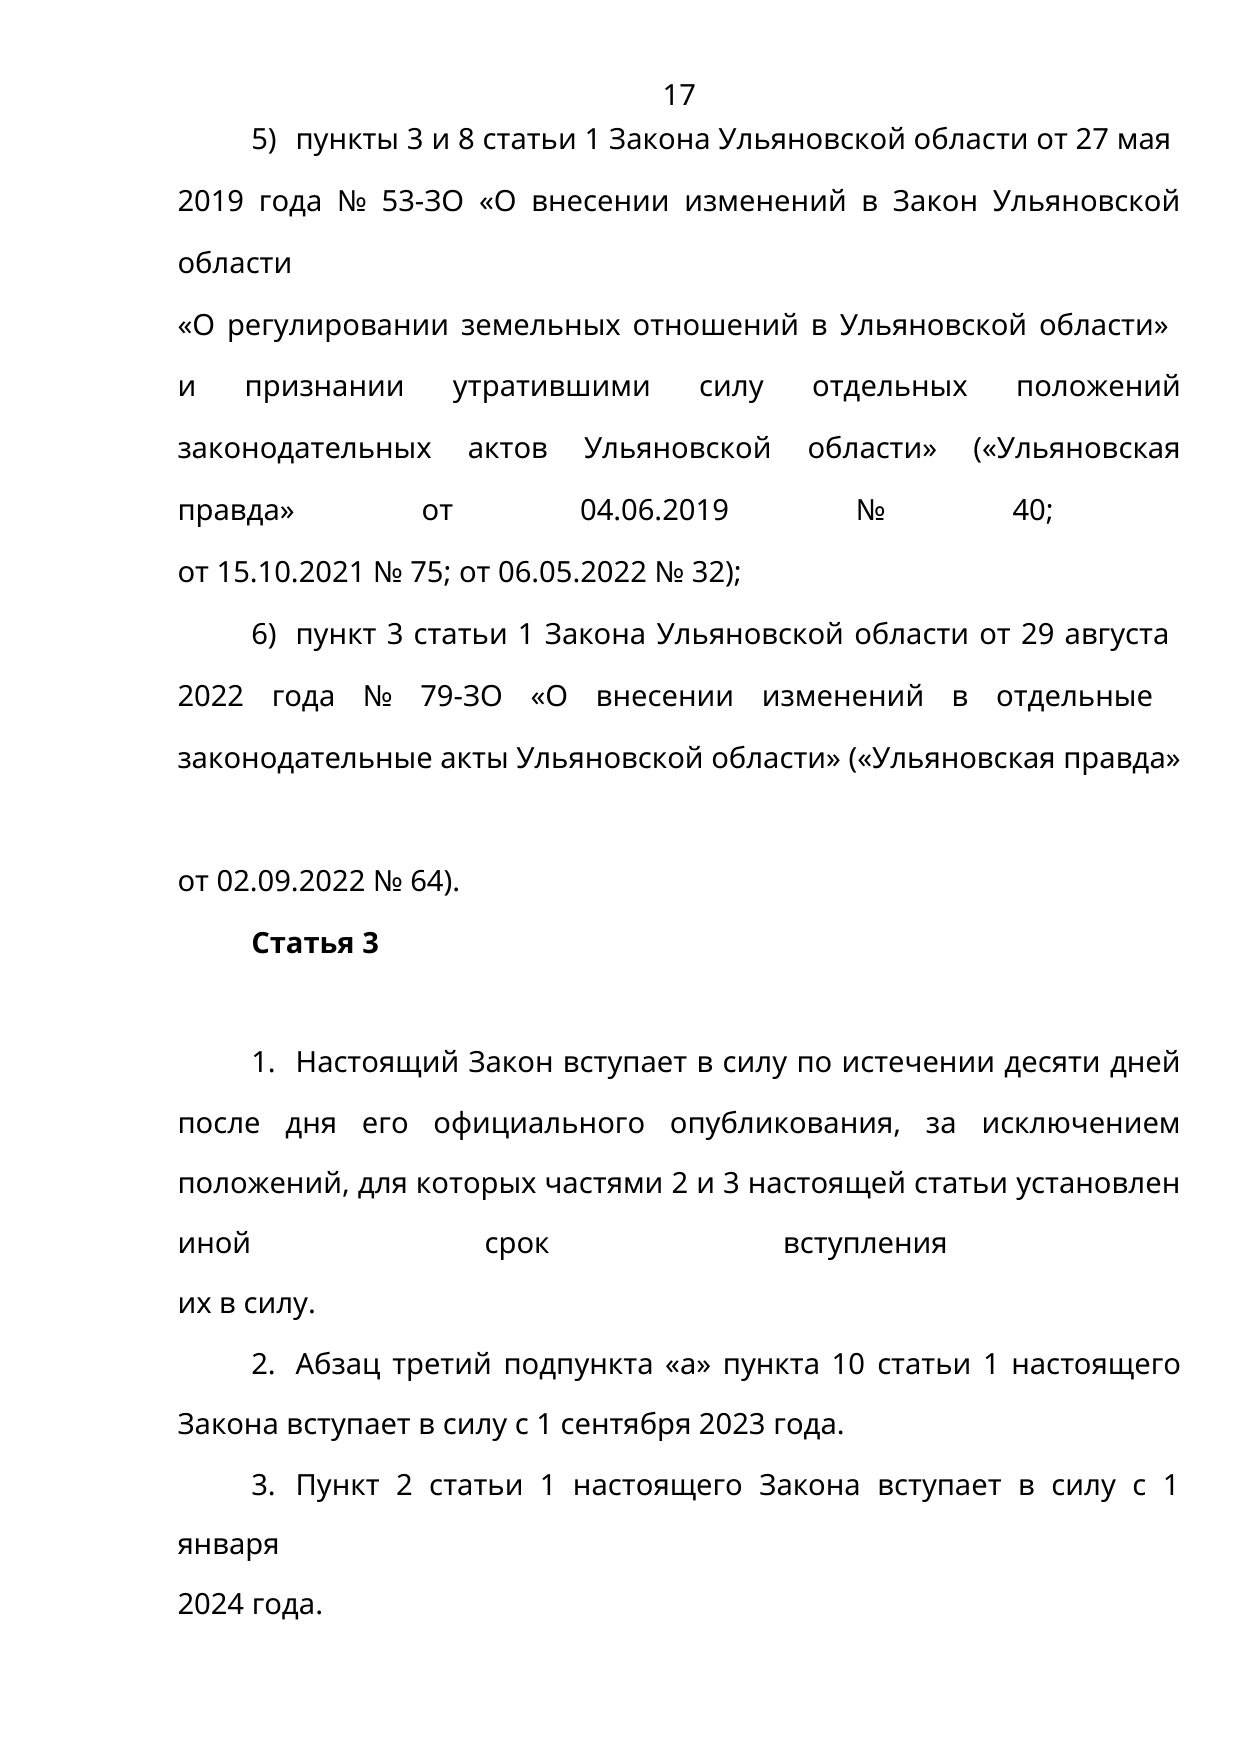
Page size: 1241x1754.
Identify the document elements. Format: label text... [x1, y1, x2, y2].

list Пункт 2 статьи 1 настоящего Закона вступает в силу с 1 января 2024 года. [177, 1464, 1181, 1623]
list Абзац третий подпункта «а» пункта 10 статьи 1 настоящего Закона вступает в силу с 1 сентября 2023 года. [177, 1343, 1181, 1443]
list пункт 3 статьи 1 Закона Ульяновской области от 29 августа 2022 года № 79-ЗО «О внесении изменений в отдельные законодательные акты Ульяновской области» («Ульяновская правда» от 02.09.2022 № 64). [177, 613, 1181, 900]
list пункты 3 и 8 статьи 1 Закона Ульяновской области от 27 мая 2019 года № 53-ЗО «О внесении изменений в Закон Ульяновской области «О регулировании земельных отношений в Ульяновской области» и признании утратившими силу отдельных положений законодательных актов Ульяновской области» («Ульяновская правда» от 04.06.2019 № 40; от 15.10.2021 № 75; от 06.05.2022 № 32); [177, 118, 1181, 591]
list Настоящий Закон вступает в силу по истечении десяти дней после дня его официального опубликования, за исключением положений, для которых частями 2 и 3 настоящей статьи установлен иной срок вступления их в силу. [177, 1042, 1181, 1322]
text Статья 3 [177, 922, 1181, 962]
